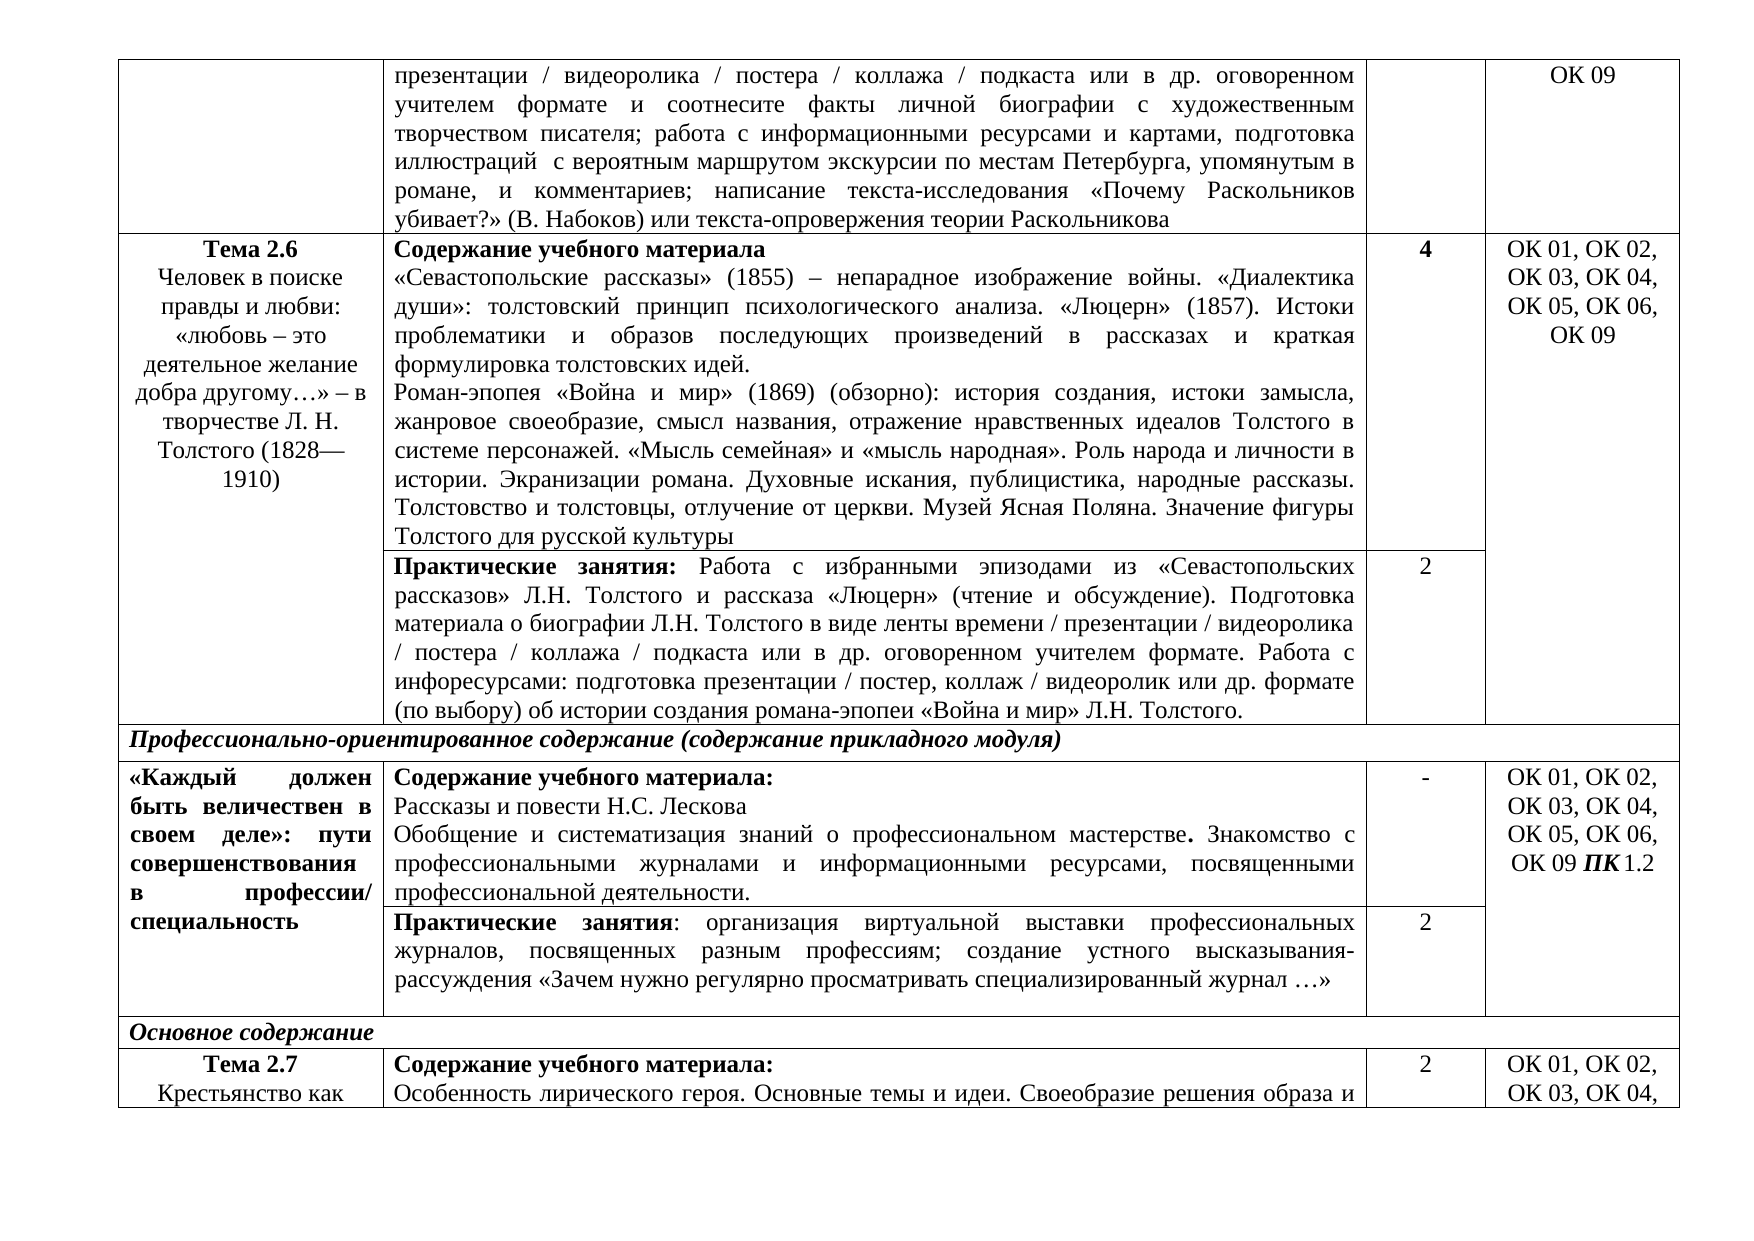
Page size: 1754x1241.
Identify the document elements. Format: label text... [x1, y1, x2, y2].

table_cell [1486, 60, 1679, 233]
table_cell 2 [1367, 551, 1485, 723]
table_cell ОК 01, ОК 02, ОК 03, ОК 04, ОК 05, ОК 06, ОК 09 [1486, 234, 1679, 723]
table_cell «Каждый должен быть величествен в своем деле»: пути совершенствования в профессии/ специальность [119, 762, 383, 1016]
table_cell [119, 1049, 383, 1107]
table_cell Содержание учебного материала: Рассказы и повести Н.С. Лескова Обобщение и систематизация знаний о профессиональном мастерстве. Знакомство с профессиональными журналами и информационными ресурсами, посвященными профессиональной деятельности. [384, 762, 1366, 906]
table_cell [1486, 1049, 1679, 1107]
table_cell - [1367, 762, 1485, 906]
table_cell Профессионально-ориентированное содержание (содержание прикладного модуля) [119, 725, 1679, 761]
table_cell Содержание учебного материала «Севастопольские рассказы» (1855) – непарадное изображение войны. «Диалектика души»: толстовский принцип психологического анализа. «Люцерн» (1857). Истоки проблематики и образов последующих произведений в рассказах и краткая формулировка толстовских идей. Роман-эпопея «Война и мир» (1869) (обзорно): история создания, истоки замысла, жанровое своеобразие, смысл названия, отражение нравственных идеалов Толстого в системе персонажей. «Мысль семейная» и «мысль народная». Роль народа и личности в истории. Экранизации романа. Духовные искания, публицистика, народные рассказы. Толстовство и толстовцы, отлучение от церкви. Музей Ясная Поляна. Значение фигуры Толстого для русской культуры [384, 234, 1366, 550]
table_cell Основное содержание [119, 1017, 1679, 1048]
table_cell 4 [1367, 234, 1485, 550]
table_cell ОК 01, ОК 02, ОК 03, ОК 04, ОК 05, ОК 06, ОК 09 ПК 1.2 [1486, 762, 1679, 1016]
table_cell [384, 60, 1366, 233]
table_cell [384, 1049, 1366, 1107]
table_cell Практические занятия: Работа с избранными эпизодами из «Севастопольских рассказов» Л.Н. Толстого и рассказа «Люцерн» (чтение и обсуждение). Подготовка материала о биографии Л.Н. Толстого в виде ленты времени / презентации / видеоролика / постера / коллажа / подкаста или в др. оговоренном учителем формате. Работа с инфоресурсами: подготовка презентации / постер, коллаж / видеоролик или др. формате (по выбору) об истории создания романа-эпопеи «Война и мир» Л.Н. Толстого. [384, 551, 1366, 723]
table_cell 2 [1367, 1049, 1485, 1107]
table_cell 2 [1367, 60, 1485, 233]
table_cell 2 [1367, 907, 1485, 1016]
table_cell Практические занятия: организация виртуальной выставки профессиональных журналов, посвященных разным профессиям; создание устного высказывания-рассуждения «Зачем нужно регулярно просматривать специализированный журнал …» [384, 907, 1366, 1016]
table_cell Тема 2.6 Человек в поиске правды и любви: «любовь – это деятельное желание добра другому…» – в творчестве Л. Н. Толстого (1828—1910) [119, 234, 383, 723]
